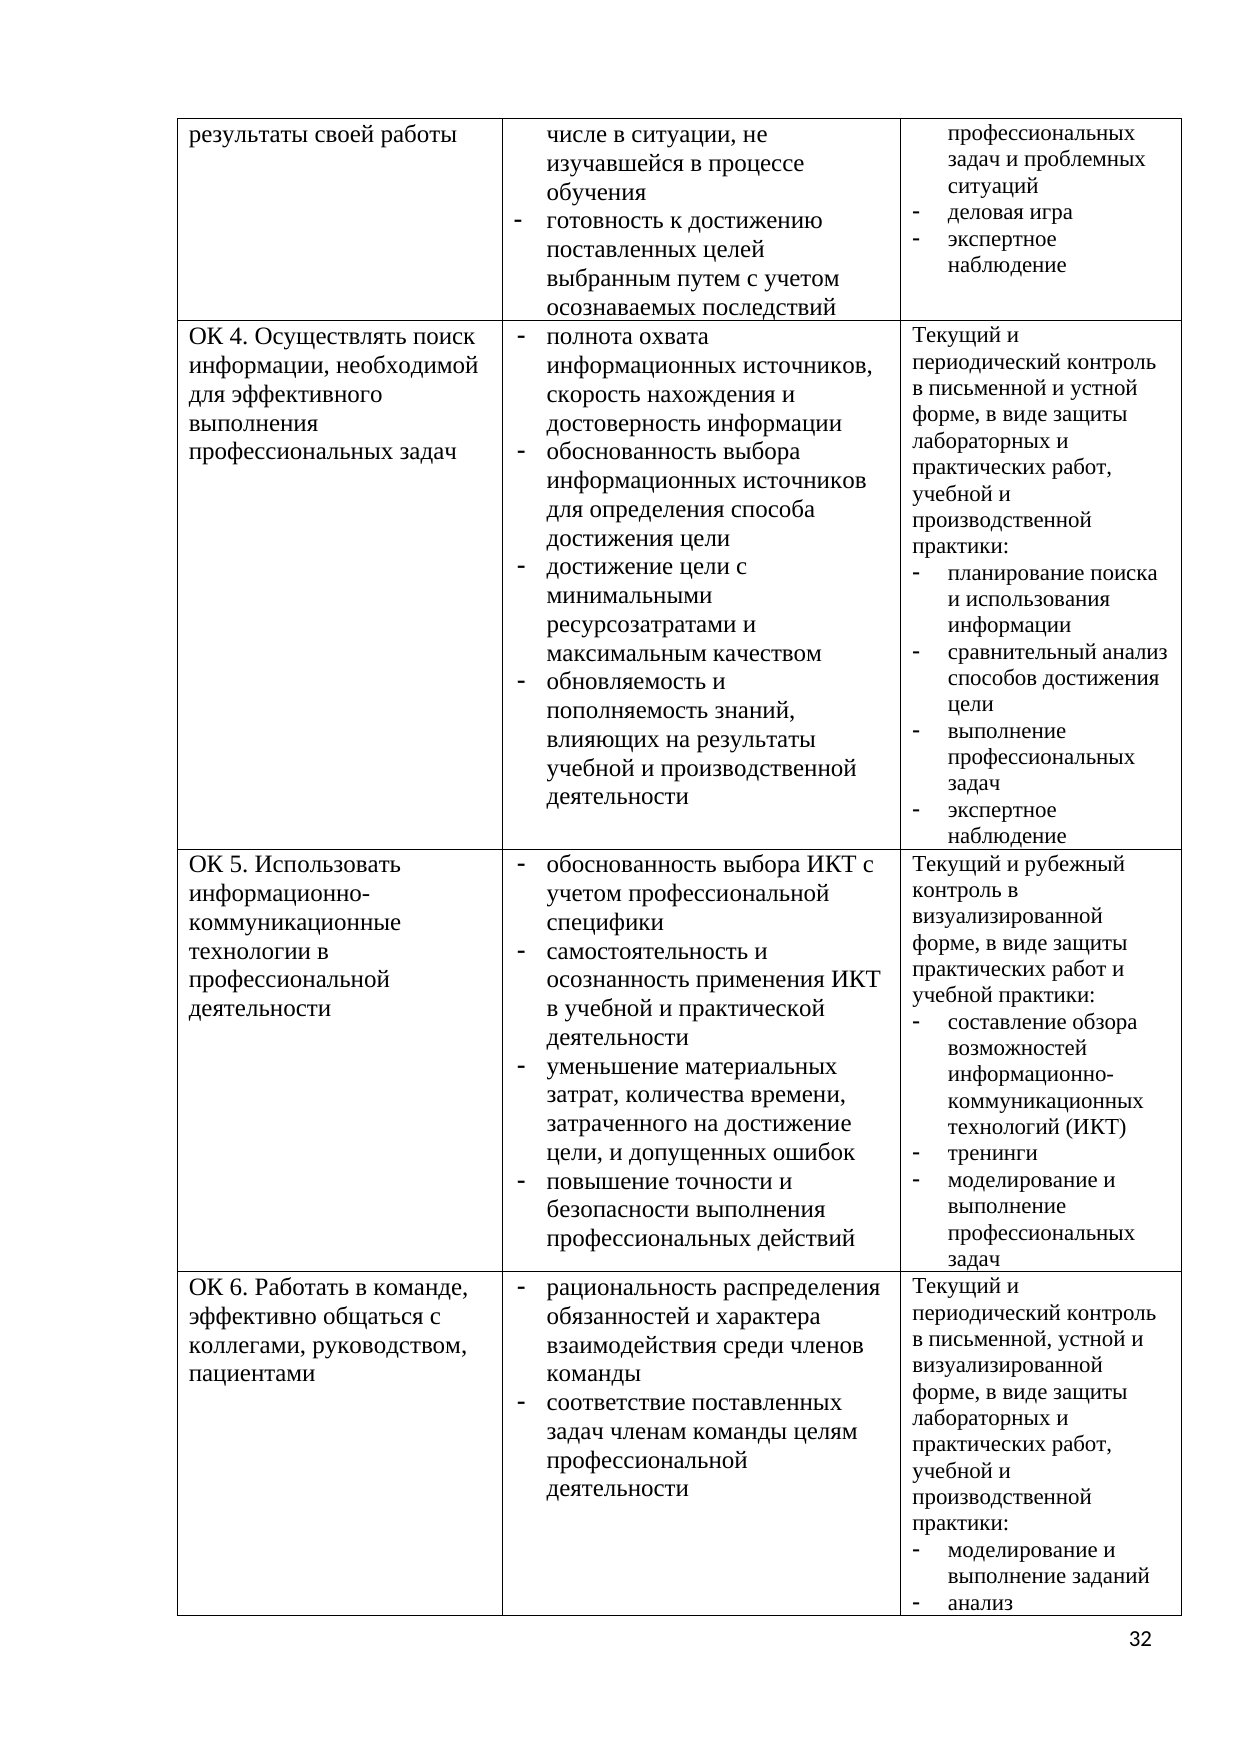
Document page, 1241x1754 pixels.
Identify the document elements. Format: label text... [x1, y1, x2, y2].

table_cell Текущий и периодический контроль в письменной и устной форме, в виде защиты лабораторных и практических работ, учебной и производственной практики: планирование поиска и использования информации сравнительный анализ способов достижения цели выполнение профессиональных задач экспертное наблюдение [901, 321, 1181, 848]
table_cell ОК 4. Осуществлять поиск информации, необходимой для эффективного выполнения профессиональных задач [178, 321, 502, 848]
table_cell полнота охвата информационных источников, скорость нахождения и достоверность информации обоснованность выбора информационных источников для определения способа достижения цели достижение цели с минимальными ресурсозатратами и максимальным качеством обновляемость и пополняемость знаний, влияющих на результаты учебной и производственной деятельности [503, 321, 900, 848]
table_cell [178, 119, 502, 320]
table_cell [503, 1272, 900, 1615]
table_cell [178, 1272, 502, 1615]
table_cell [901, 1272, 1181, 1615]
table_cell Текущий и рубежный контроль в визуализированной форме, в виде защиты практических работ и учебной практики: составление обзора возможностей информационно-коммуникационных технологий (ИКТ) тренинги моделирование и выполнение профессиональных задач [901, 850, 1181, 1271]
table_cell обоснованность выбора ИКТ с учетом профессиональной специфики самостоятельность и осознанность применения ИКТ в учебной и практической деятельности уменьшение материальных затрат, количества времени, затраченного на достижение цели, и допущенных ошибок повышение точности и безопасности выполнения профессиональных действий [503, 850, 900, 1271]
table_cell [901, 119, 1181, 320]
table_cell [503, 119, 900, 320]
table_cell ОК 5. Использовать информационно-коммуникационные технологии в профессиональной деятельности [178, 850, 502, 1271]
